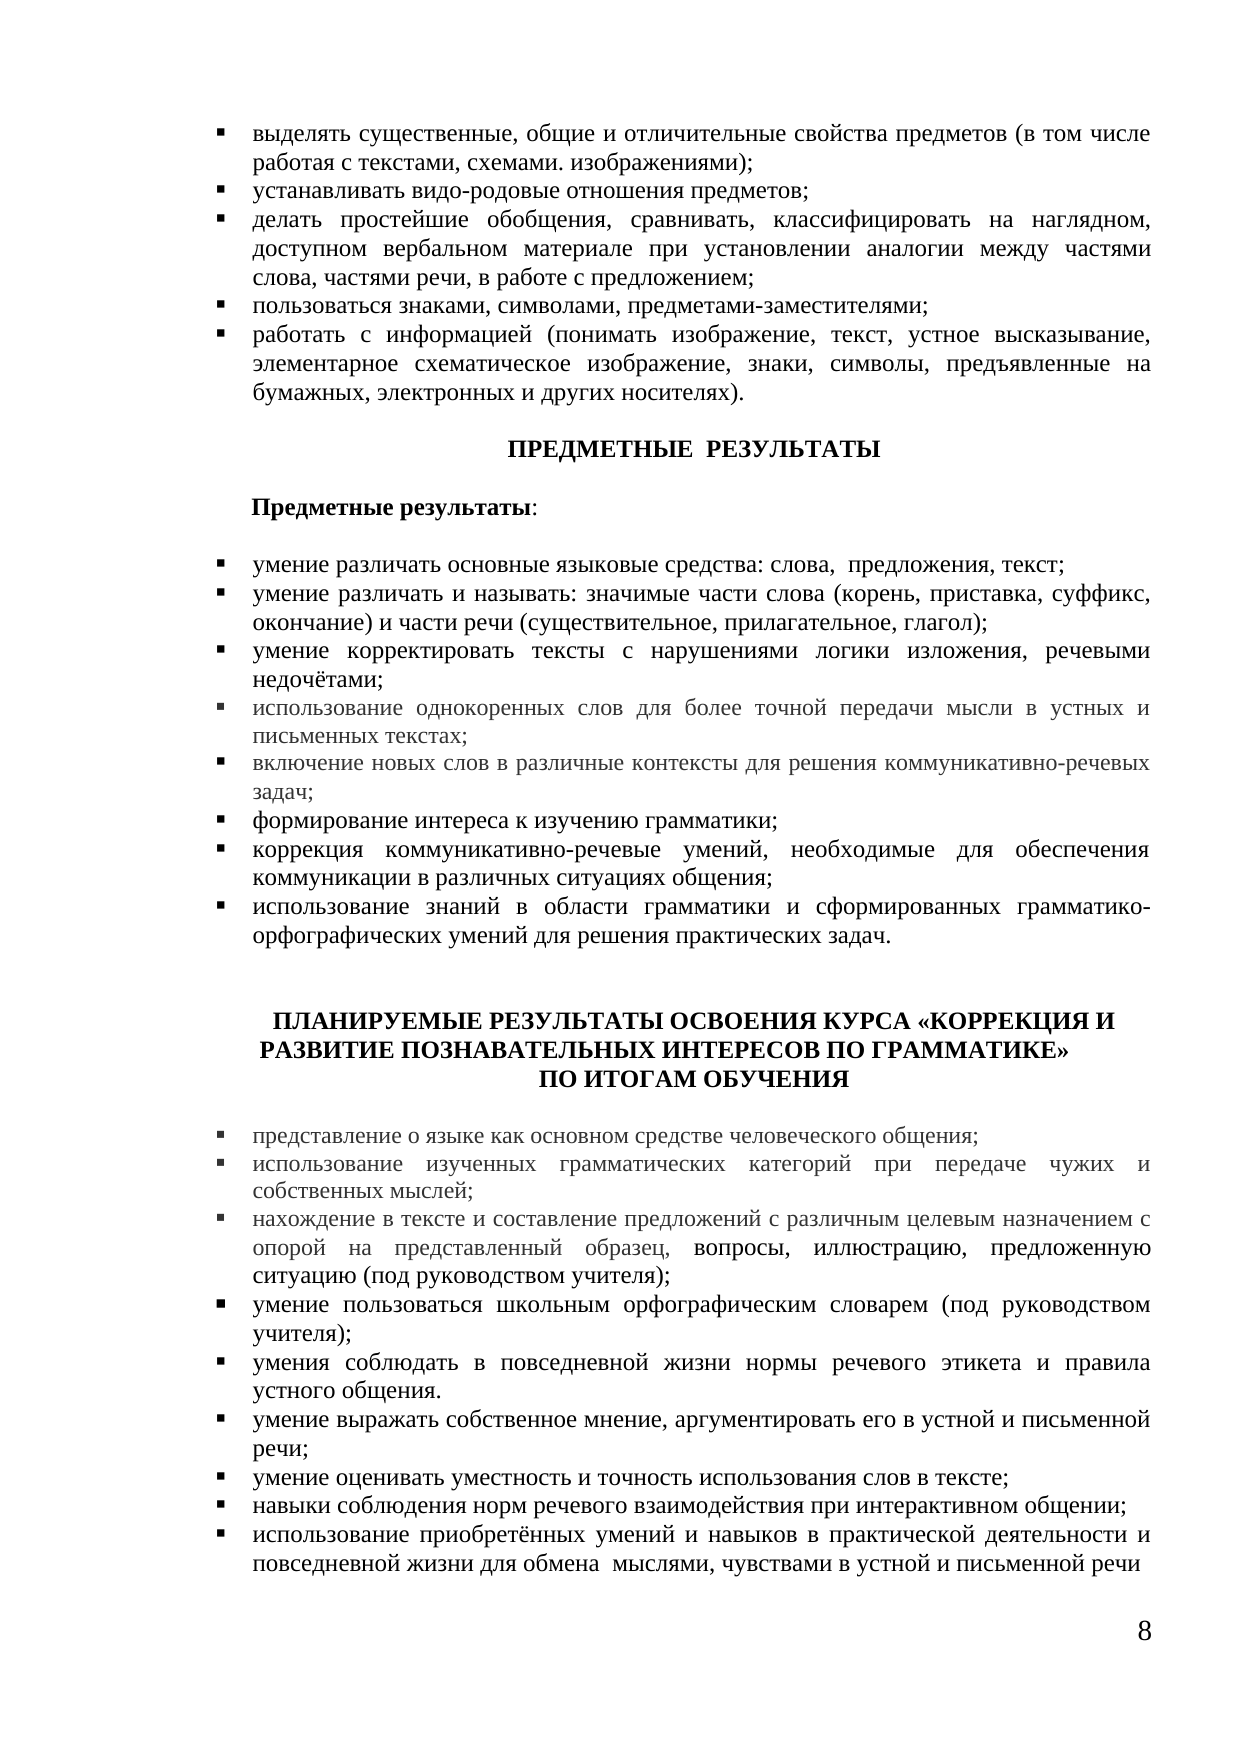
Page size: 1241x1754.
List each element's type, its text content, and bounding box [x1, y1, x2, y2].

list делать простейшие обобщения, сравнивать, классифицировать на наглядном, доступном вербальном материале при установлении аналогии между частями слова, частями речи, в работе с предложением; [215, 204, 1152, 291]
list использование однокоренных слов для более точной передачи мысли в устных и письменных текстах; [215, 693, 1152, 748]
list использование приобретённых умений и навыков в практической деятельности и повседневной жизни для обмена мыслями, чувствами в устной и письменной речи [215, 1519, 1152, 1577]
list использование знаний в области грамматики и сформированных грамматико-орфографических умений для решения практических задач. [215, 891, 1152, 949]
list умение пользоваться школьным орфографическим словарем (под руководством учителя); [215, 1289, 1152, 1347]
list формирование интереса к изучению грамматики; [215, 805, 1152, 834]
list включение новых слов в различные контексты для решения коммуникативно-речевых задач; [215, 748, 1152, 805]
list пользоваться знаками, символами, предметами-заместителями; [215, 291, 1152, 319]
list выделять существенные, общие и отличительные свойства предметов (в том числе работая с текстами, схемами. изображениями); [215, 118, 1152, 176]
list умение выражать собственное мнение, аргументировать его в устной и письменной речи; [215, 1404, 1152, 1462]
list умение корректировать тексты с нарушениями логики изложения, речевыми недочётами; [215, 636, 1152, 693]
list нахождение в тексте и составление предложений с различным целевым назначением с опорой на представленный образец, вопросы, иллюстрацию, предложенную ситуацию (под руководством учителя); [215, 1204, 1152, 1289]
list использование изученных грамматических категорий при передаче чужих и собственных мыслей; [215, 1149, 1152, 1204]
list устанавливать видо-родовые отношения предметов; [215, 176, 1152, 204]
list коррекция коммуникативно-речевые умений, необходимые для обеспечения коммуникации в различных ситуациях общения; [215, 834, 1149, 891]
text ПО ИТОГАМ ОБУЧЕНИЯ [177, 1064, 1152, 1092]
text Предметные результаты: [177, 492, 1152, 521]
list работать с информацией (понимать изображение, текст, устное высказывание, элементарное схематическое изображение, знаки, символы, предъявленные на бумажных, электронных и других носителях). [215, 319, 1152, 406]
list умение различать основные языковые средства: слова, предложения, текст; [215, 549, 1152, 578]
list представление о языке как основном средстве человеческого общения; [215, 1121, 1152, 1149]
text ПЛАНИРУЕМЫЕ РЕЗУЛЬТАТЫ ОСВОЕНИЯ КУРСА «КОРРЕКЦИЯ И РАЗВИТИЕ ПОЗНАВАТЕЛЬНЫХ ИНТЕРЕСОВ ПО ГРАММАТИКЕ» [177, 1006, 1152, 1064]
list умения соблюдать в повседневной жизни нормы речевого этикета и правила устного общения. [215, 1347, 1152, 1404]
list умение различать и называть: значимые части слова (корень, приставка, суффикс, окончание) и части речи (существительное, прилагательное, глагол); [215, 578, 1152, 636]
list навыки соблюдения норм речевого взаимодействия при интерактивном общении; [215, 1490, 1152, 1519]
list умение оценивать уместность и точность использования слов в тексте; [215, 1462, 1152, 1490]
text ПРЕДМЕТНЫЕ РЕЗУЛЬТАТЫ [177, 434, 1152, 463]
